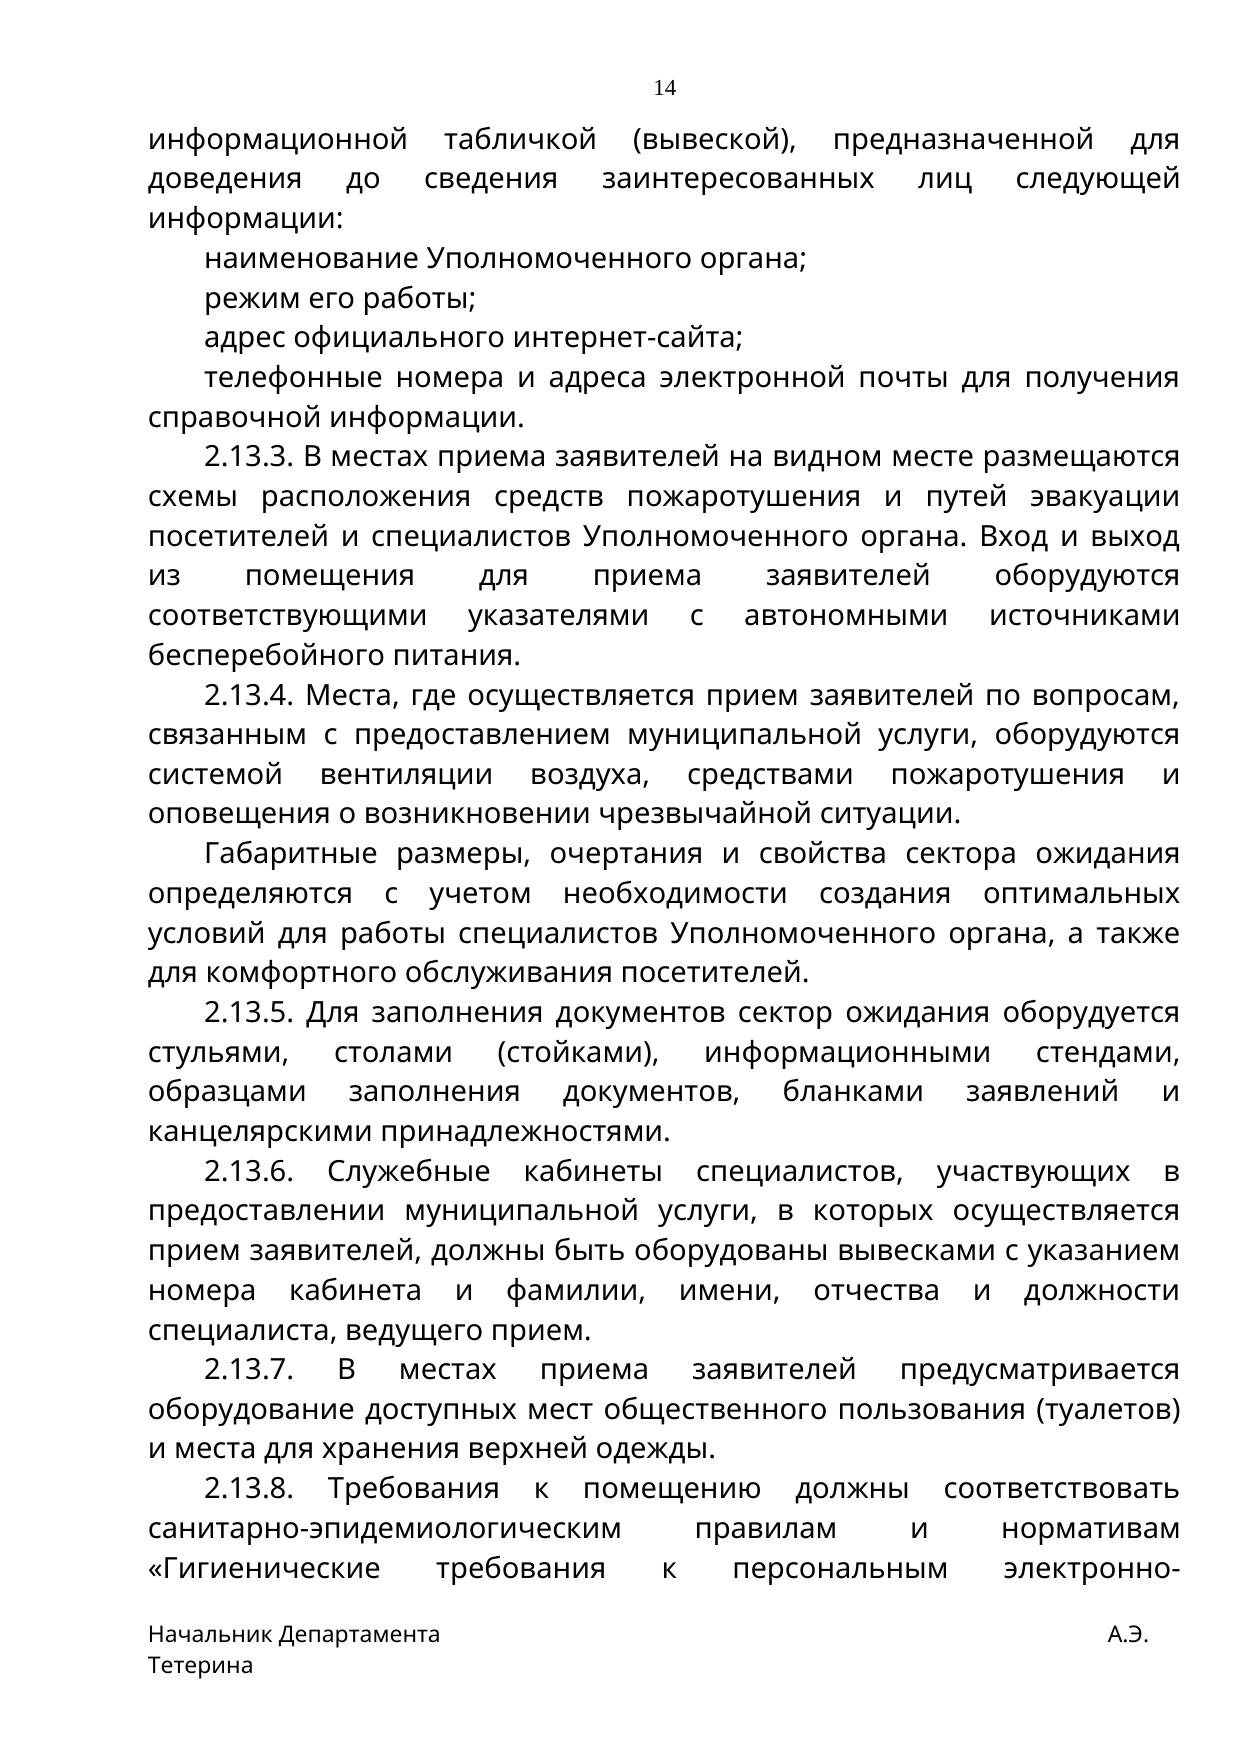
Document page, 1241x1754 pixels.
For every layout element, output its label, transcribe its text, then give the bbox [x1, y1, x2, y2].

text адрес официального интернет-сайта; [148, 317, 1181, 356]
text наименование Уполномоченного органа; [148, 237, 1181, 277]
text 2.13.4. Места, где осуществляется прием заявителей по вопросам, связанным с предоставлением муниципальной услуги, оборудуются системой вентиляции воздуха, средствами пожаротушения и оповещения о возникновении чрезвычайной ситуации. [148, 674, 1181, 832]
text 2.13.5. Для заполнения документов сектор ожидания оборудуется стульями, столами (стойками), информационными стендами, образцами заполнения документов, бланками заявлений и канцелярскими принадлежностями. [148, 991, 1181, 1150]
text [148, 118, 1181, 237]
text режим его работы; [148, 277, 1181, 317]
text 2.13.6. Служебные кабинеты специалистов, участвующих в предоставлении муниципальной услуги, в которых осуществляется прием заявителей, должны быть оборудованы вывесками с указанием номера кабинета и фамилии, имени, отчества и должности специалиста, ведущего прием. [148, 1150, 1181, 1348]
text Габаритные размеры, очертания и свойства сектора ожидания определяются с учетом необходимости создания оптимальных условий для работы специалистов Уполномоченного органа, а также для комфортного обслуживания посетителей. [148, 832, 1181, 991]
text 2.13.7. В местах приема заявителей предусматривается оборудование доступных мест общественного пользования (туалетов) и места для хранения верхней одежды. [148, 1348, 1181, 1467]
text телефонные номера и адреса электронной почты для получения справочной информации. [148, 356, 1181, 436]
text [148, 1467, 1181, 1587]
text 2.13.3. В местах приема заявителей на видном месте размещаются схемы расположения средств пожаротушения и путей эвакуации посетителей и специалистов Уполномоченного органа. Вход и выход из помещения для приема заявителей оборудуются соответствующими указателями с автономными источниками бесперебойного питания. [148, 436, 1181, 674]
